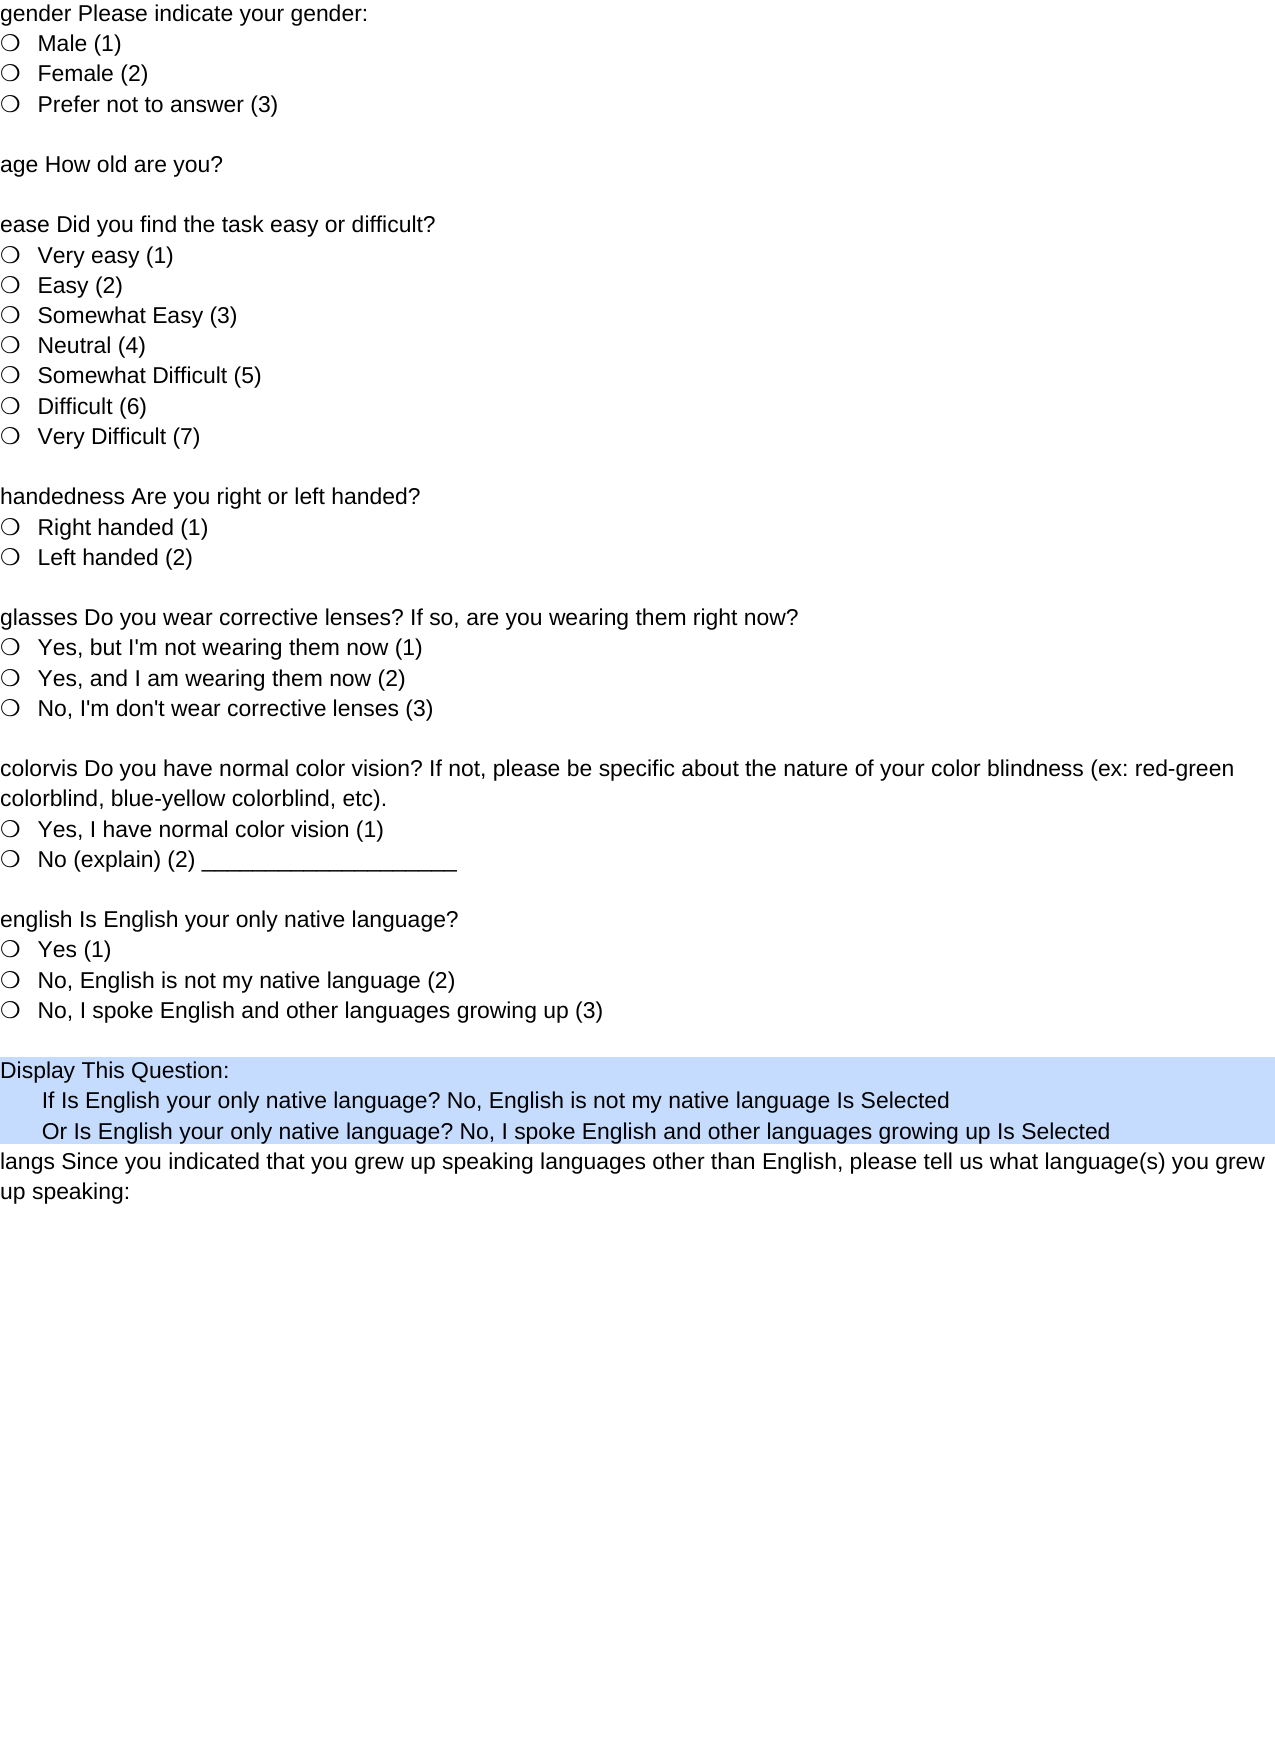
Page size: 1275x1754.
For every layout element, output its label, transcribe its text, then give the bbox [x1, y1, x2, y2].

list Difficult (6) [0, 393, 1275, 419]
list Male (1) [0, 30, 1275, 57]
list No, English is not my native language (2) [0, 967, 1275, 993]
list Female (2) [0, 60, 1275, 87]
text langs Since you indicated that you grew up speaking languages other than English, please tell us what language(s) you grew up speaking: [0, 1148, 1275, 1204]
text Display This Question: [0, 1057, 1275, 1084]
list Yes, I have normal color vision (1) [0, 816, 1275, 842]
text glasses Do you wear corrective lenses? If so, are you wearing them right now? [0, 604, 1275, 631]
list No, I'm don't wear corrective lenses (3) [0, 695, 1275, 721]
list Very easy (1) [0, 242, 1275, 268]
list Yes, but I'm not wearing them now (1) [0, 634, 1275, 661]
list Neutral (4) [0, 332, 1275, 359]
list Somewhat Difficult (5) [0, 362, 1275, 389]
text gender Please indicate your gender: [0, 0, 1275, 26]
list Somewhat Easy (3) [0, 302, 1275, 328]
text age How old are you? [0, 151, 1275, 177]
text english Is English your only native language? [0, 906, 1275, 933]
list Yes, and I am wearing them now (2) [0, 664, 1275, 691]
list Prefer not to answer (3) [0, 91, 1275, 117]
text handedness Are you right or left handed? [0, 483, 1275, 510]
text Or Is English your only native language? No, I spoke English and other languages growing up Is Selected [0, 1118, 1275, 1144]
list Easy (2) [0, 272, 1275, 298]
list Right handed (1) [0, 513, 1275, 540]
text ease Did you find the task easy or difficult? [0, 211, 1275, 238]
list Left handed (2) [0, 544, 1275, 570]
text If Is English your only native language? No, English is not my native language Is Selected [0, 1087, 1275, 1114]
list No (explain) (2) ____________________ [0, 846, 1275, 872]
list Very Difficult (7) [0, 423, 1275, 449]
list Yes (1) [0, 936, 1275, 963]
text colorvis Do you have normal color vision? If not, please be specific about the nature of your color blindness (ex: red-green colorblind, blue-yellow colorblind, etc). [0, 755, 1275, 812]
list No, I spoke English and other languages growing up (3) [0, 997, 1275, 1023]
